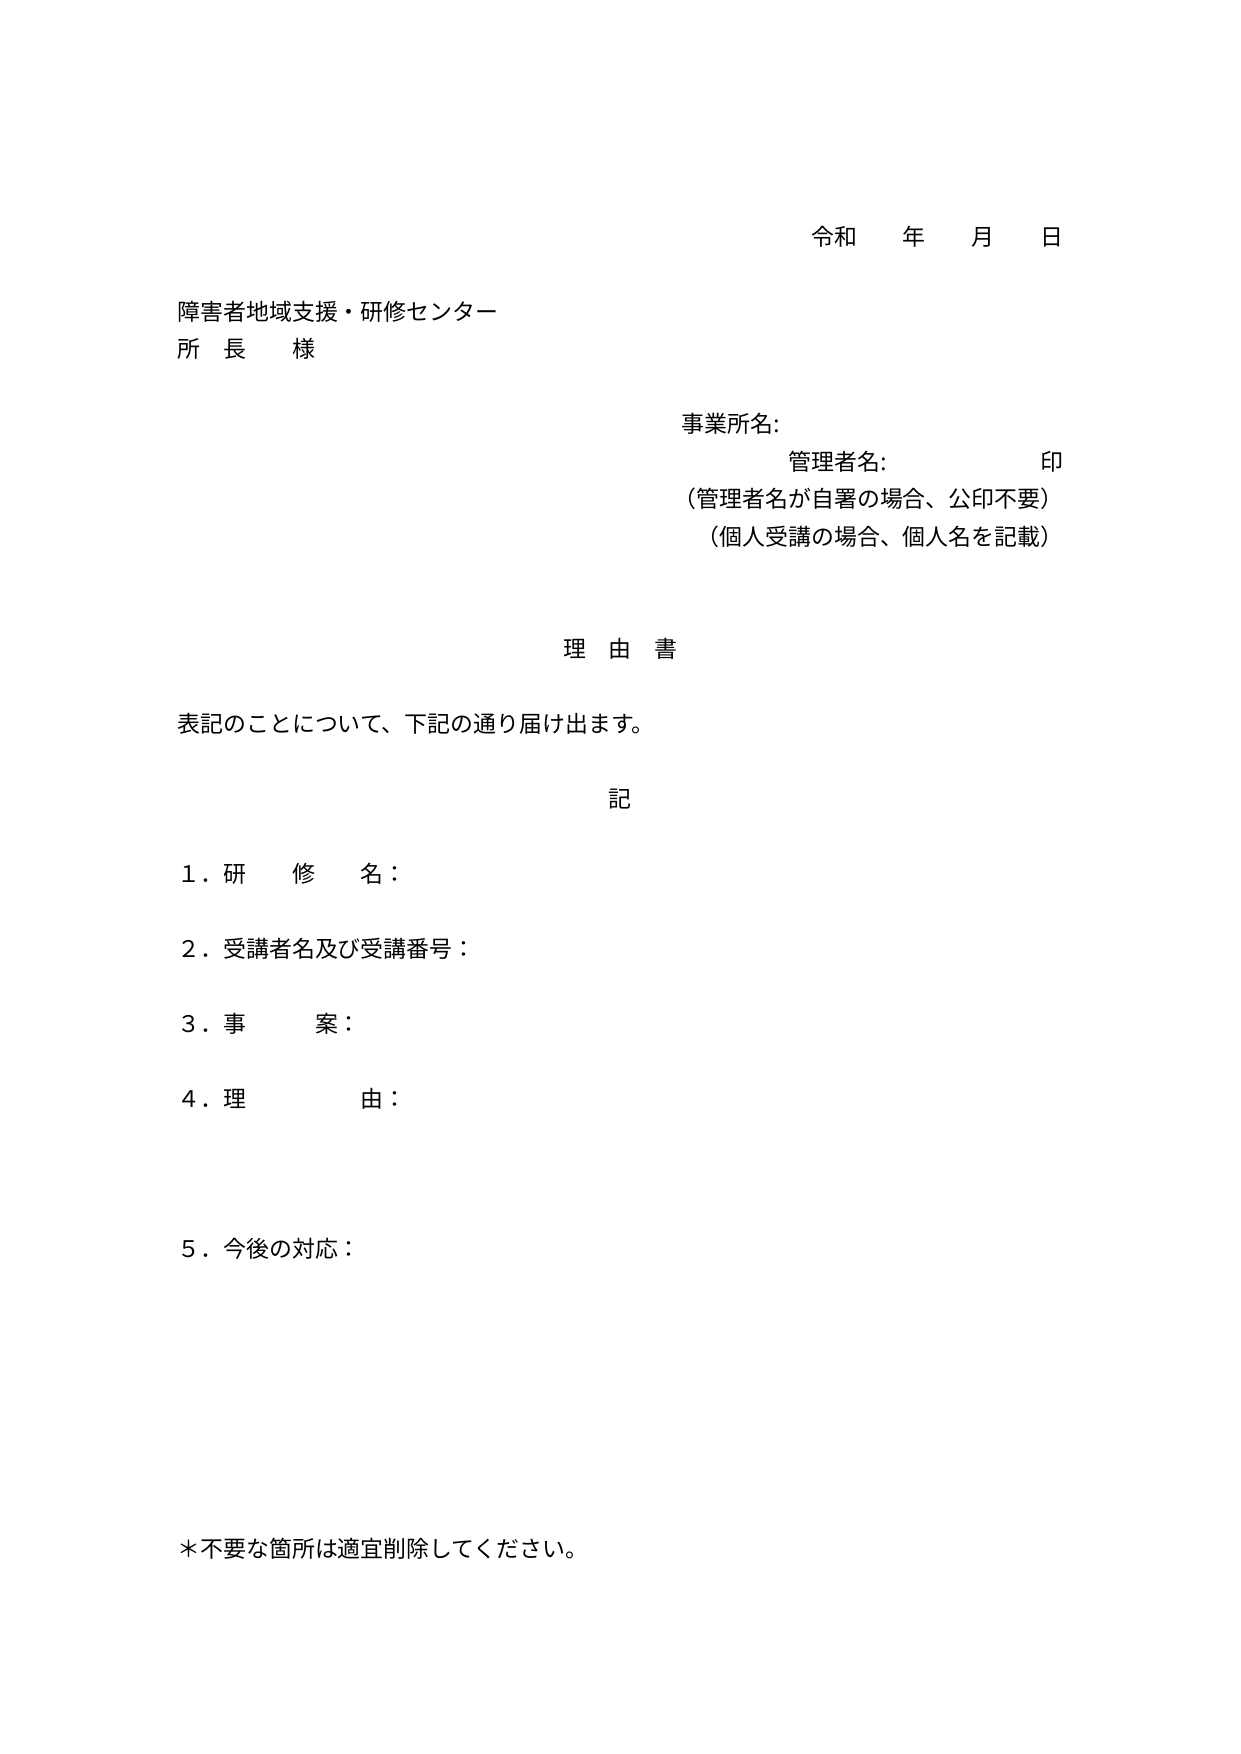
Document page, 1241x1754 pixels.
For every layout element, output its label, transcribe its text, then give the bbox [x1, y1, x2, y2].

text １．研 修 名： [177, 854, 1063, 892]
text 事業所名: [177, 404, 971, 442]
text ４．理 由： [177, 1079, 1063, 1117]
text ３．事 案： [177, 1004, 1063, 1042]
text 所 長 様 [177, 329, 1063, 367]
text 管理者名: 印 [177, 442, 1063, 479]
subtitle 記 [177, 779, 1063, 817]
text （管理者名が自署の場合、公印不要） [177, 479, 1063, 517]
text 令和 年 月 日 [177, 217, 1063, 254]
text ２．受講者名及び受講番号： [177, 929, 1063, 967]
text 理 由 書 [177, 629, 1063, 667]
text 障害者地域支援・研修センター [177, 292, 1063, 329]
text ５．今後の対応： [177, 1229, 1063, 1267]
text （個人受講の場合、個人名を記載） [177, 517, 1063, 554]
text 表記のことについて、下記の通り届け出ます。 [177, 704, 1063, 742]
text ＊不要な箇所は適宜削除してください。 [177, 1529, 1063, 1567]
